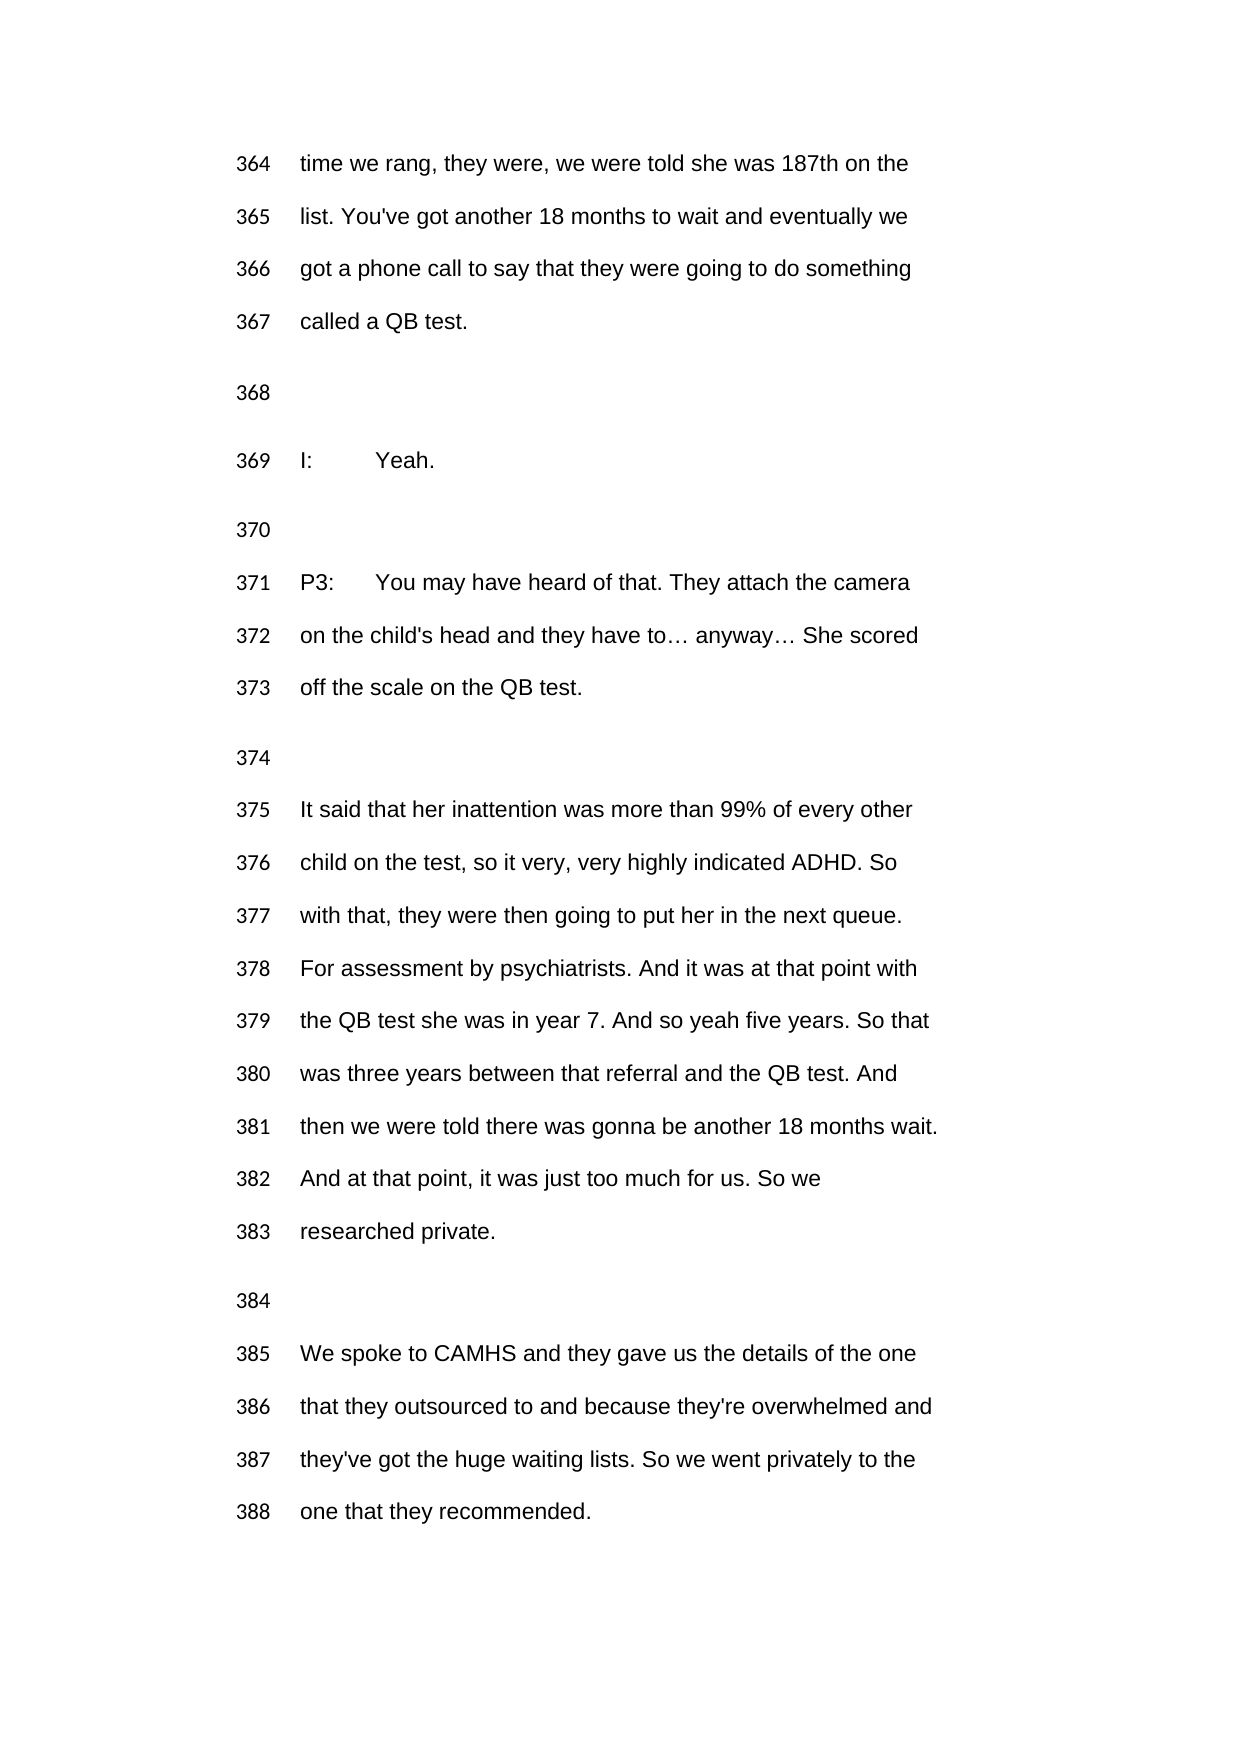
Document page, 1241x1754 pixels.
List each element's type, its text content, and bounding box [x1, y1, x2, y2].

text I: Yeah. [300, 447, 940, 473]
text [300, 150, 940, 334]
text We spoke to CAMHS and they gave us the details of the one that they outsourced to and because they're overwhelmed and they've got the huge waiting lists. So we went privately to the one that they recommended. [300, 1287, 940, 1525]
text It said that her inattention was more than 99% of every other child on the test, so it very, very highly indicated ADHD. So with that, they were then going to put her in the next queue. For assessment by psychiatrists. And it was at that point with the QB test she was in year 7. And so yeah five years. So that was three years between that referral and the QB test. And then we were told there was gonna be another 18 months wait. And at that point, it was just too much for us. So we researched private. [300, 744, 940, 1244]
text P3: You may have heard of that. They attach the camera on the child's head and they have to… anyway… She scored off the scale on the QB test. [300, 516, 940, 701]
